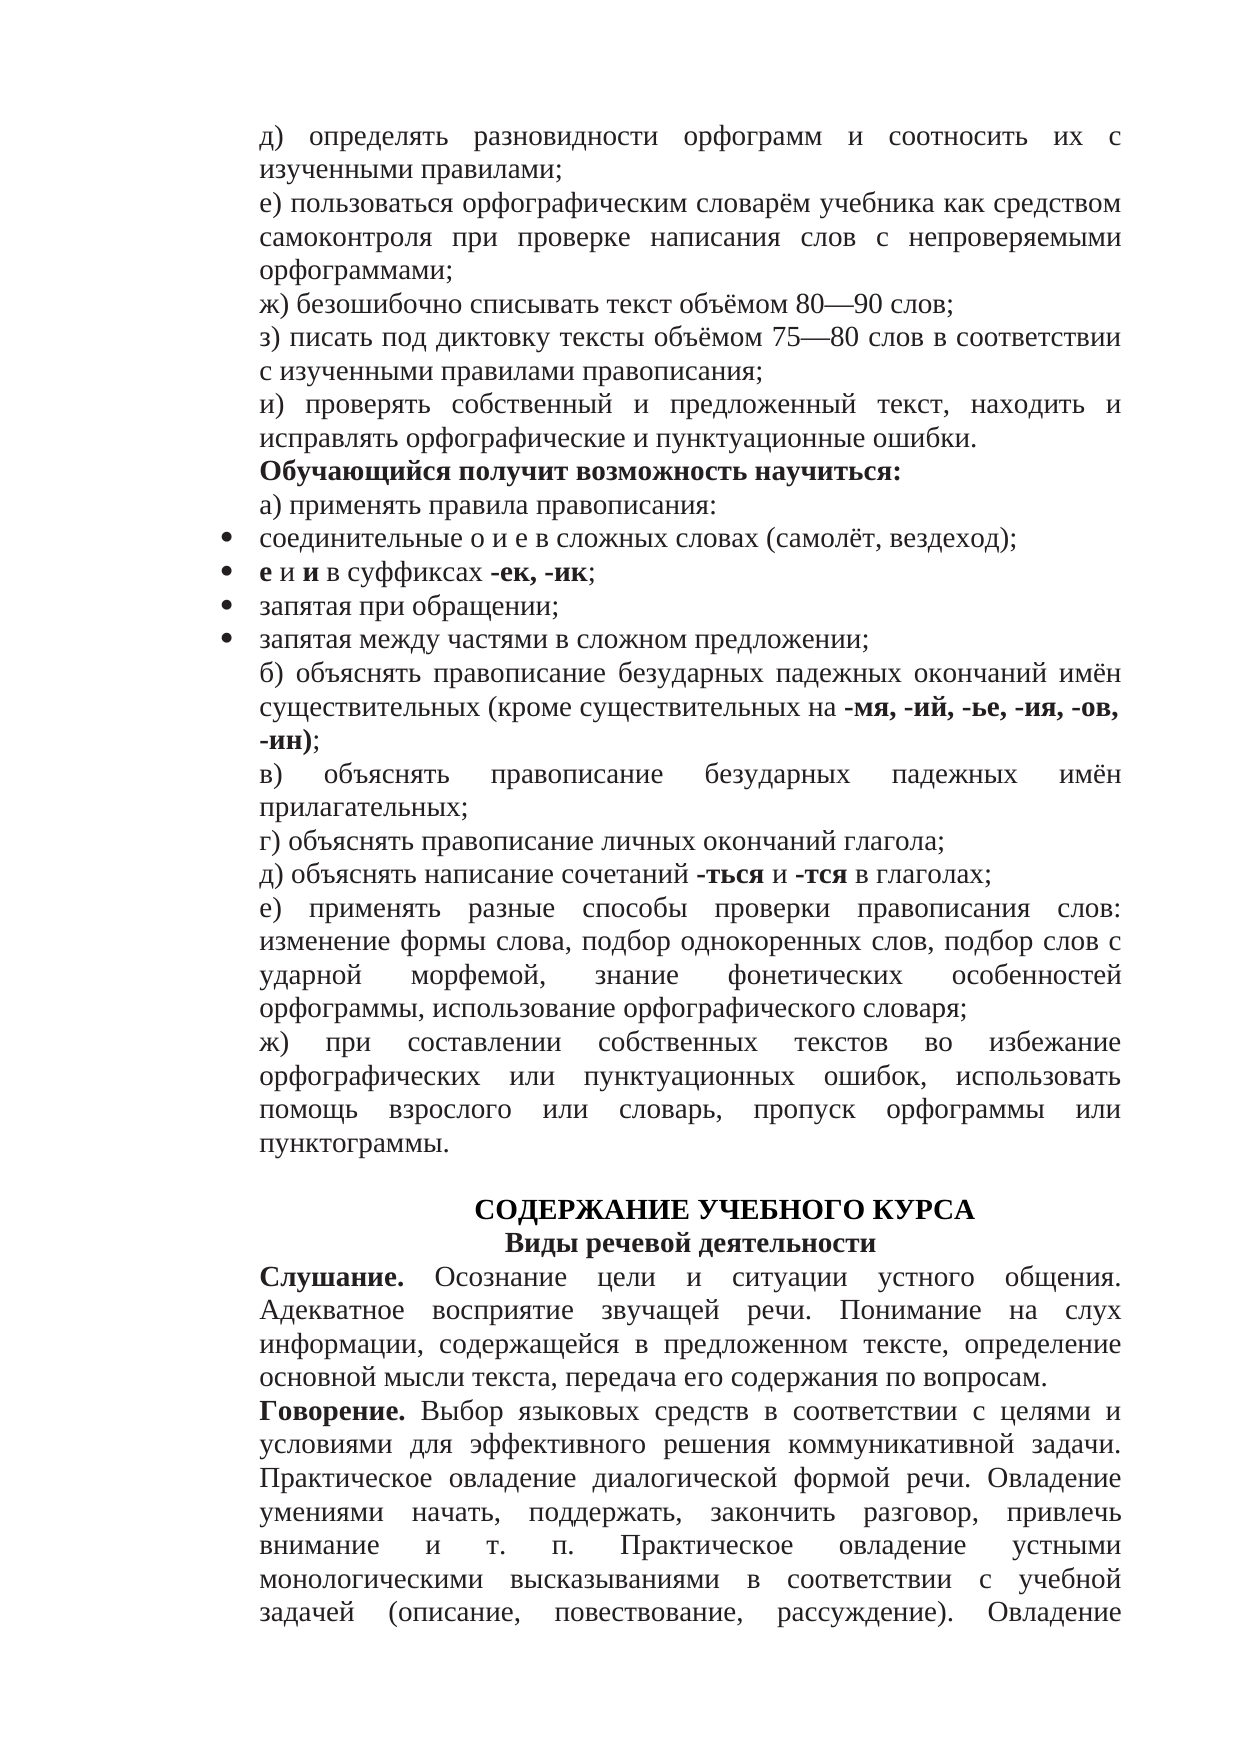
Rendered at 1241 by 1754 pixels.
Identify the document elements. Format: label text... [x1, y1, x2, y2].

list -ин); [259, 722, 1122, 756]
list ж) при составлении собственных текстов во избежание орфографических или пунктуационных ошибок, использовать помощь взрослого или словарь, пропуск орфограммы или пунктограммы. [259, 1024, 1122, 1158]
list и) проверять собственный и предложенный текст, находить и исправлять орфографические и пунктуационные ошибки. [259, 386, 1122, 453]
list ж) безошибочно списывать текст объёмом 80—90 слов; [259, 286, 1122, 319]
list запятая при обращении; [222, 588, 1122, 622]
list е) применять разные способы проверки правописания слов: изменение формы слова, подбор однокоренных слов, подбор слов с ударной морфемой, знание фонетических особенностей орфограммы, использование орфографического словаря; [259, 890, 1122, 1024]
list в) объяснять правописание безударных падежных имён прилагательных; [259, 756, 1122, 823]
list Слушание. Осознание цели и ситуации устного общения. Адекватное восприятие звучащей речи. Понимание на слух информации, содержащейся в предложенном тексте, определение основной мысли текста, передача его содержания по вопросам. [259, 1259, 1122, 1393]
list з) писать под диктовку тексты объёмом 75—80 слов в соответствии с изученными правилами правописания; [259, 319, 1122, 386]
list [259, 1393, 1122, 1628]
list г) объяснять правописание личных окончаний глагола; [259, 823, 1122, 856]
list д) объяснять написание сочетаний -ться и -тся в глаголах; [259, 856, 1122, 890]
list Обучающийся получит возможность научиться: [259, 453, 1122, 487]
list е) пользоваться орфографическим словарём учебника как средством самоконтроля при проверке написания слов с непроверяемыми орфограммами; [259, 185, 1122, 286]
list е и и в суффиксах -ек, -ик; [222, 554, 1122, 588]
list Виды речевой деятельности [259, 1225, 1122, 1259]
list запятая между частями в сложном предложении; [222, 622, 1122, 655]
list б) объяснять правописание безударных падежных окончаний имён существительных (кроме существительных на -мя, -ий, -ье, -ия, -ов, [259, 655, 1122, 722]
list соединительные о и е в сложных словах (самолёт, вездеход); [222, 521, 1122, 554]
list а) применять правила правописания: [259, 487, 1122, 521]
list д) определять разновидности орфограмм и соотносить их c изученными правилами; [259, 118, 1122, 185]
text СОДЕРЖАНИЕ УЧЕБНОГО КУРСА [327, 1192, 1122, 1225]
